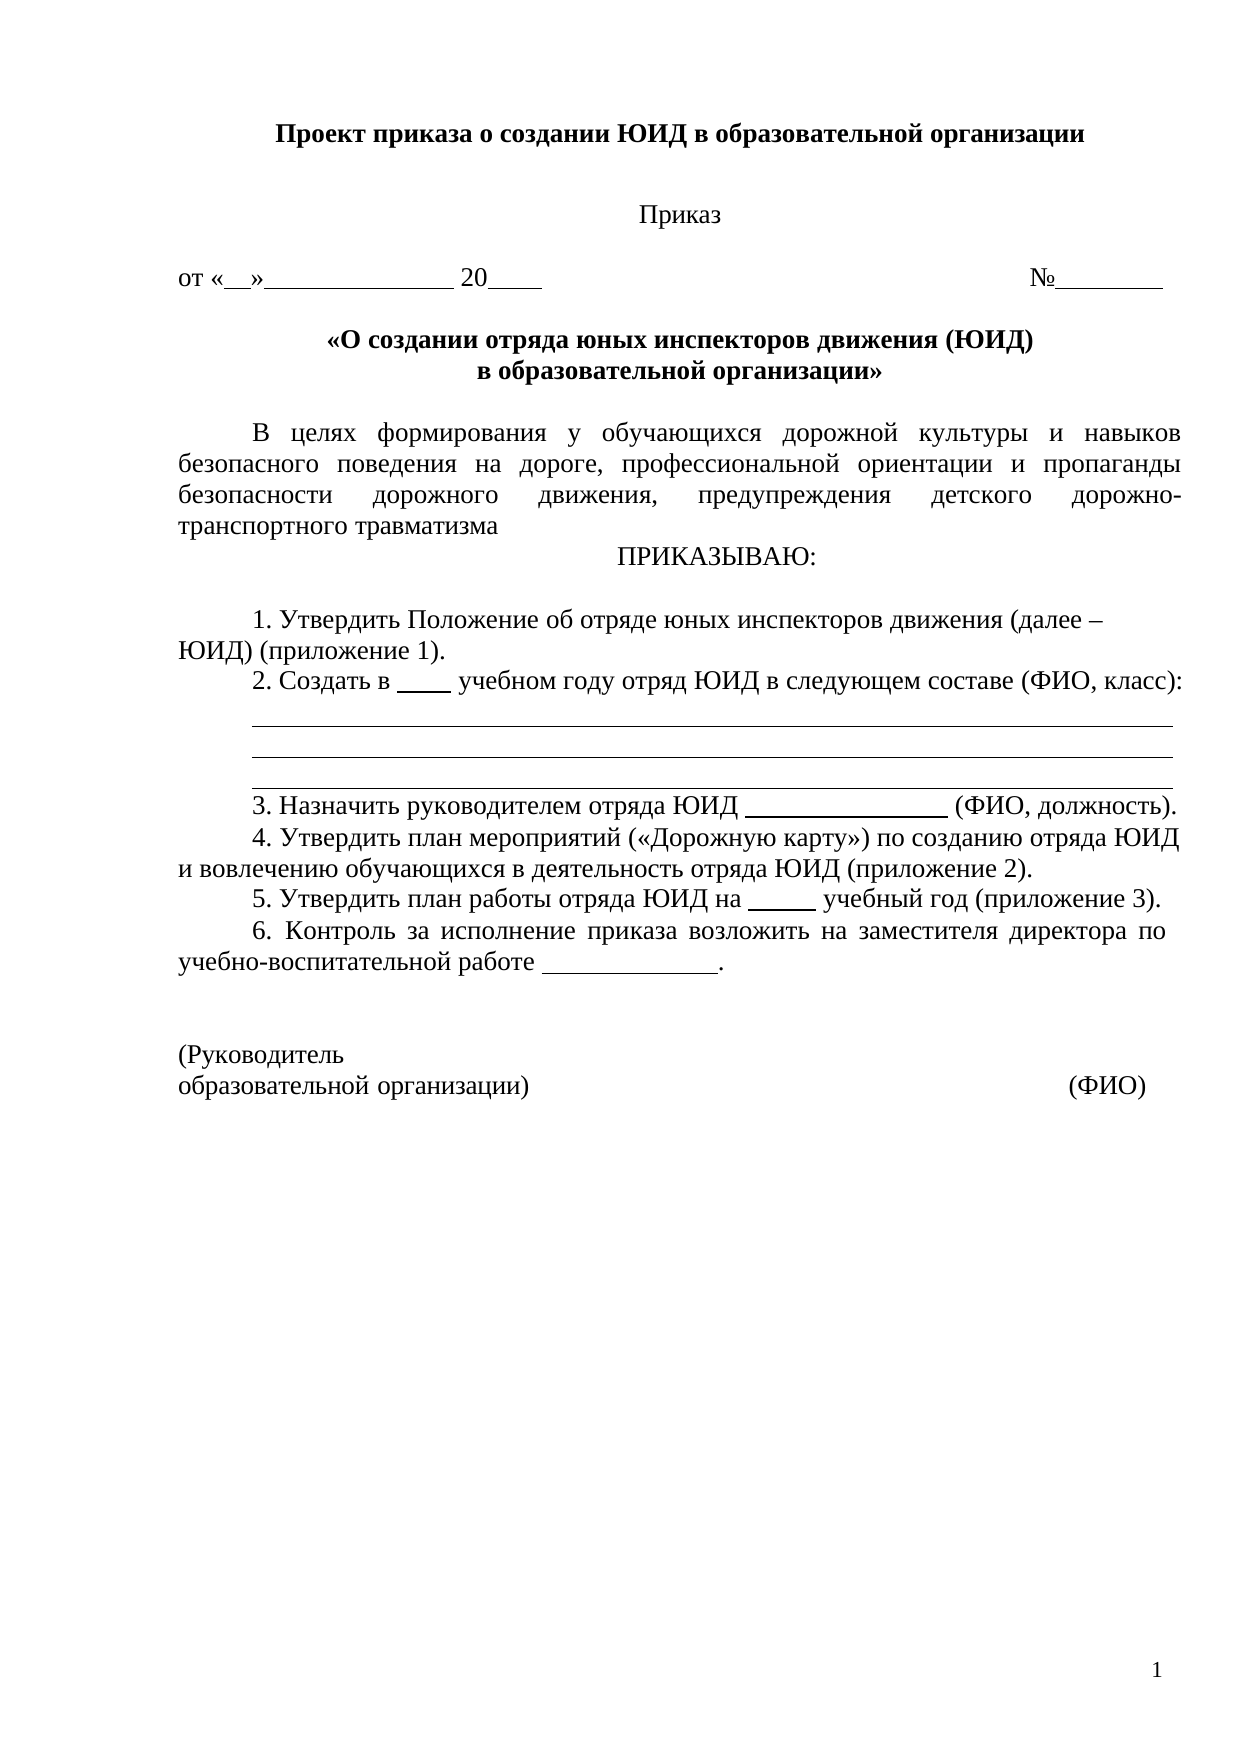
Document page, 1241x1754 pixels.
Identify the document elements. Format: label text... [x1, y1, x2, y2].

list Утвердить Положение об отряде юных инспекторов движения (далее – ЮИД) (приложение 1). [178, 603, 1182, 665]
subtitle «О создании отряда юных инспекторов движения (ЮИД) в образовательной организации» [326, 323, 1042, 385]
text от « » 20 № [178, 261, 1196, 292]
text (Руководитель [178, 1039, 1196, 1070]
list Утвердить план работы отряда ЮИД на учебный год (приложение 3). [252, 883, 1196, 914]
text образовательной организации) (ФИО) [178, 1070, 1196, 1101]
list Контроль за исполнение приказа возложить на заместителя директора по учебно-воспитательной работе . [178, 914, 1182, 977]
subtitle Проект приказа о создании ЮИД в образовательной организации [164, 117, 1196, 148]
text Приказ [164, 198, 1196, 229]
list Назначить руководителем отряда ЮИД (ФИО, должность). [252, 787, 1196, 821]
list Создать в учебном году отряд ЮИД в следующем составе (ФИО, класс): [252, 665, 1196, 696]
list Утвердить план мероприятий («Дорожную карту») по созданию отряда ЮИД и вовлечению обучающихся в деятельность отряда ЮИД (приложение 2). [178, 821, 1182, 883]
text В целях формирования у обучающихся дорожной культуры и навыков безопасного поведения на дороге, профессиональной ориентации и пропаганды безопасности дорожного движения, предупреждения детского дорожно-транспортного травматизма [178, 416, 1182, 540]
text ПРИКАЗЫВАЮ: [240, 540, 1194, 571]
